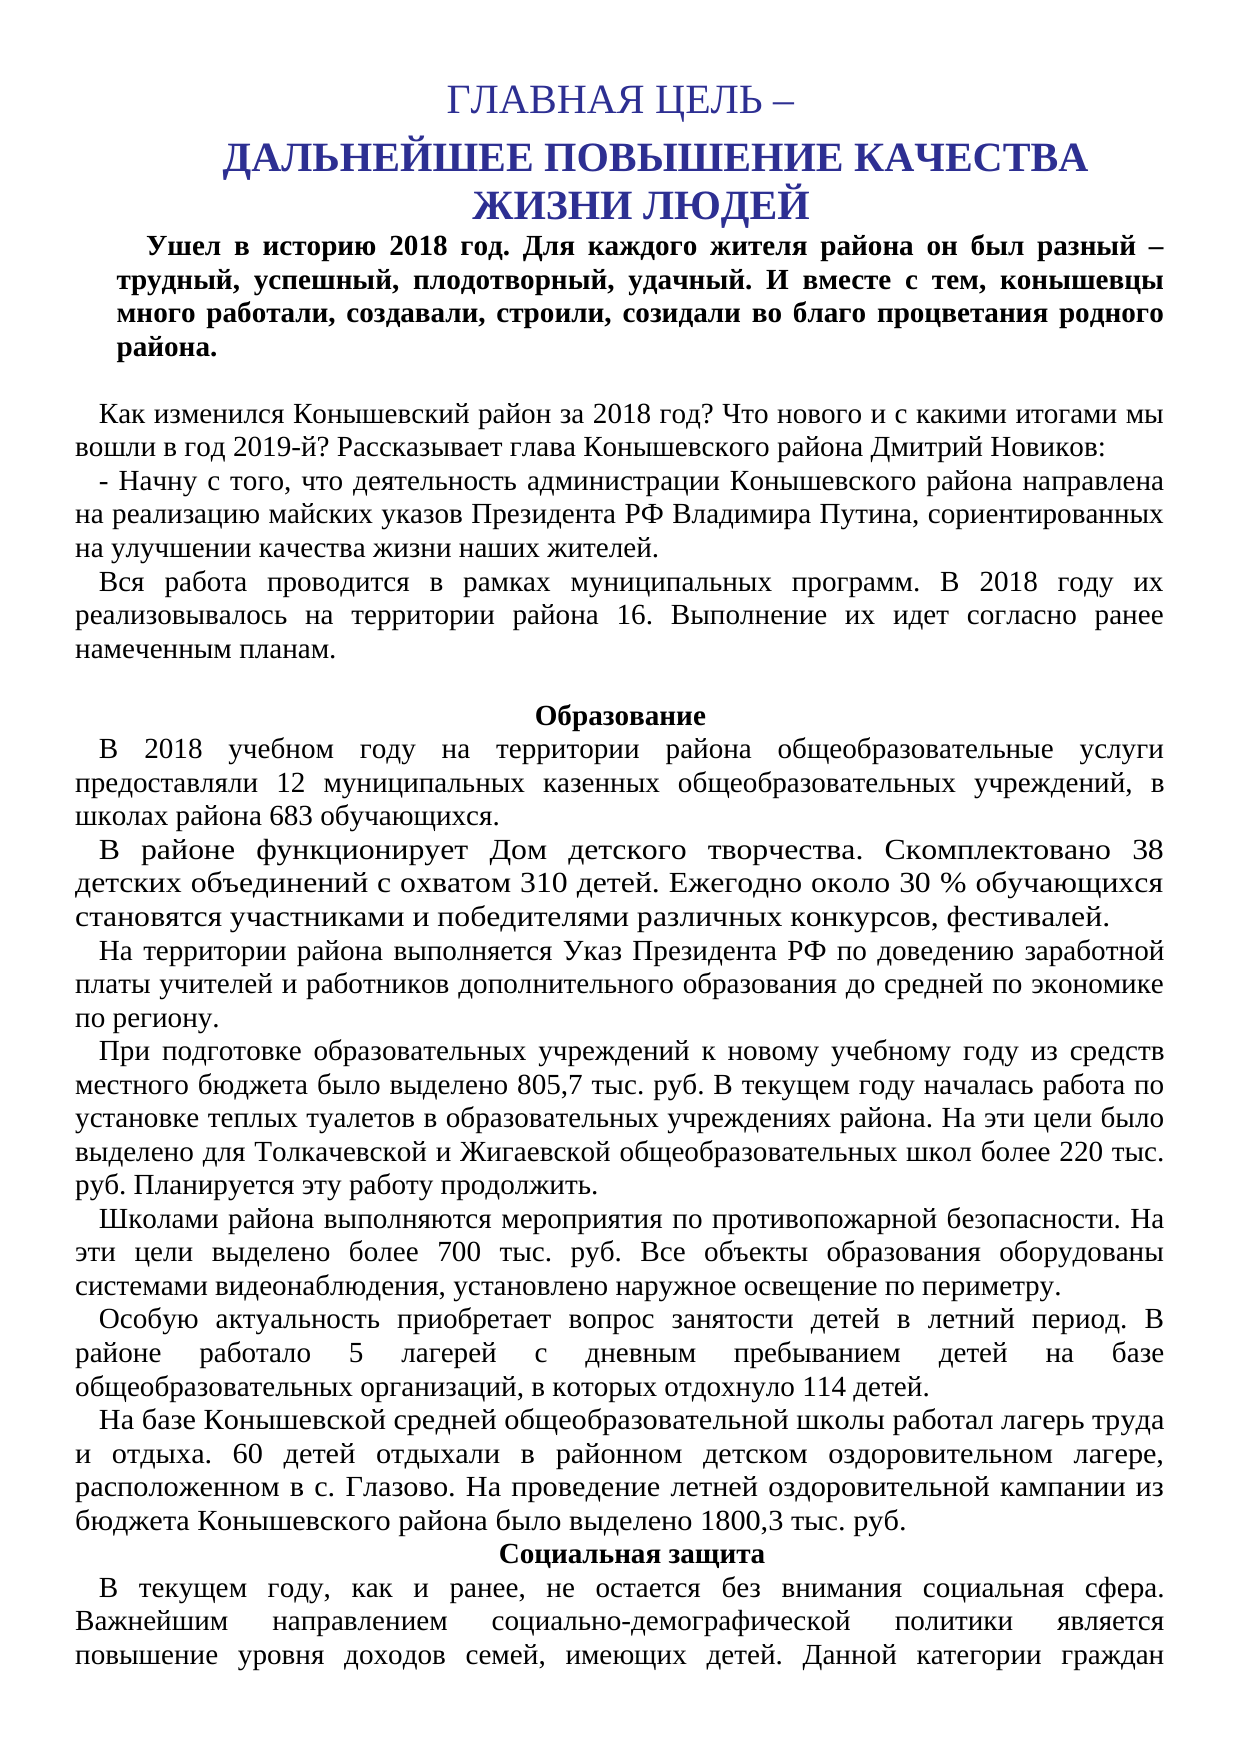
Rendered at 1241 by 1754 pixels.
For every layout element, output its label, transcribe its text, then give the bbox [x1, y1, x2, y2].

text Социальная защита [75, 1536, 1165, 1570]
text Образование [75, 698, 1165, 731]
text При подготовке образовательных учреждений к новому учебному году из средств местного бюджета было выделено 805,7 тыс. руб. В текущем году началась работа по установке теплых туалетов в образовательных учреждениях района. На эти цели было выделено для Толкачевской и Жигаевской общеобразовательных школ более 220 тыс. руб. Планируется эту работу продолжить. [75, 1033, 1165, 1201]
text В районе функционирует Дом детского творчества. Скомплектовано 38 детских объединений с охватом 310 детей. Ежегодно около 30 % обучающихся становятся участниками и победителями различных конкурсов, фестивалей. [75, 832, 1165, 933]
text Главная цель – [75, 75, 1165, 123]
text - Начну с того, что деятельность администрации Конышевского района направлена на реализацию майских указов Президента РФ Владимира Путина, сориентированных на улучшении качества жизни наших жителей. [75, 463, 1165, 564]
text Вся работа проводится в рамках муниципальных программ. В 2018 году их реализовывалось на территории района 16. Выполнение их идет согласно ранее намеченным планам. [75, 564, 1165, 664]
text Школами района выполняются мероприятия по противопожарной безопасности. На эти цели выделено более 700 тыс. руб. Все объекты образования оборудованы системами видеонаблюдения, установлено наружное освещение по периметру. [75, 1201, 1165, 1302]
text В 2018 учебном году на территории района общеобразовательные услуги предоставляли 12 муниципальных казенных общеобразовательных учреждений, в школах района 683 обучающихся. [75, 731, 1165, 832]
text дальнейшее повышение качества жизни людей [116, 132, 1165, 228]
text На базе Конышевской средней общеобразовательной школы работал лагерь труда и отдыха. 60 детей отдыхали в районном детском оздоровительном лагере, расположенном в с. Глазово. На проведение летней оздоровительной кампании из бюджета Конышевского района было выделено 1800,3 тыс. руб. [75, 1402, 1165, 1536]
text На территории района выполняется Указ Президента РФ по доведению заработной платы учителей и работников дополнительного образования до средней по экономике по региону. [75, 933, 1165, 1033]
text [75, 1570, 1165, 1671]
text Как изменился Конышевский район за 2018 год? Что нового и с какими итогами мы вошли в год 2019-й? Рассказывает глава Конышевского района Дмитрий Новиков: [75, 396, 1165, 463]
text Ушел в историю 2018 год. Для каждого жителя района он был разный – трудный, успешный, плодотворный, удачный. И вместе с тем, конышевцы много работали, создавали, строили, созидали во благо процветания родного района. [116, 228, 1165, 362]
text Особую актуальность приобретает вопрос занятости детей в летний период. В районе работало 5 лагерей с дневным пребыванием детей на базе общеобразовательных организаций, в которых отдохнуло 114 детей. [75, 1302, 1165, 1402]
